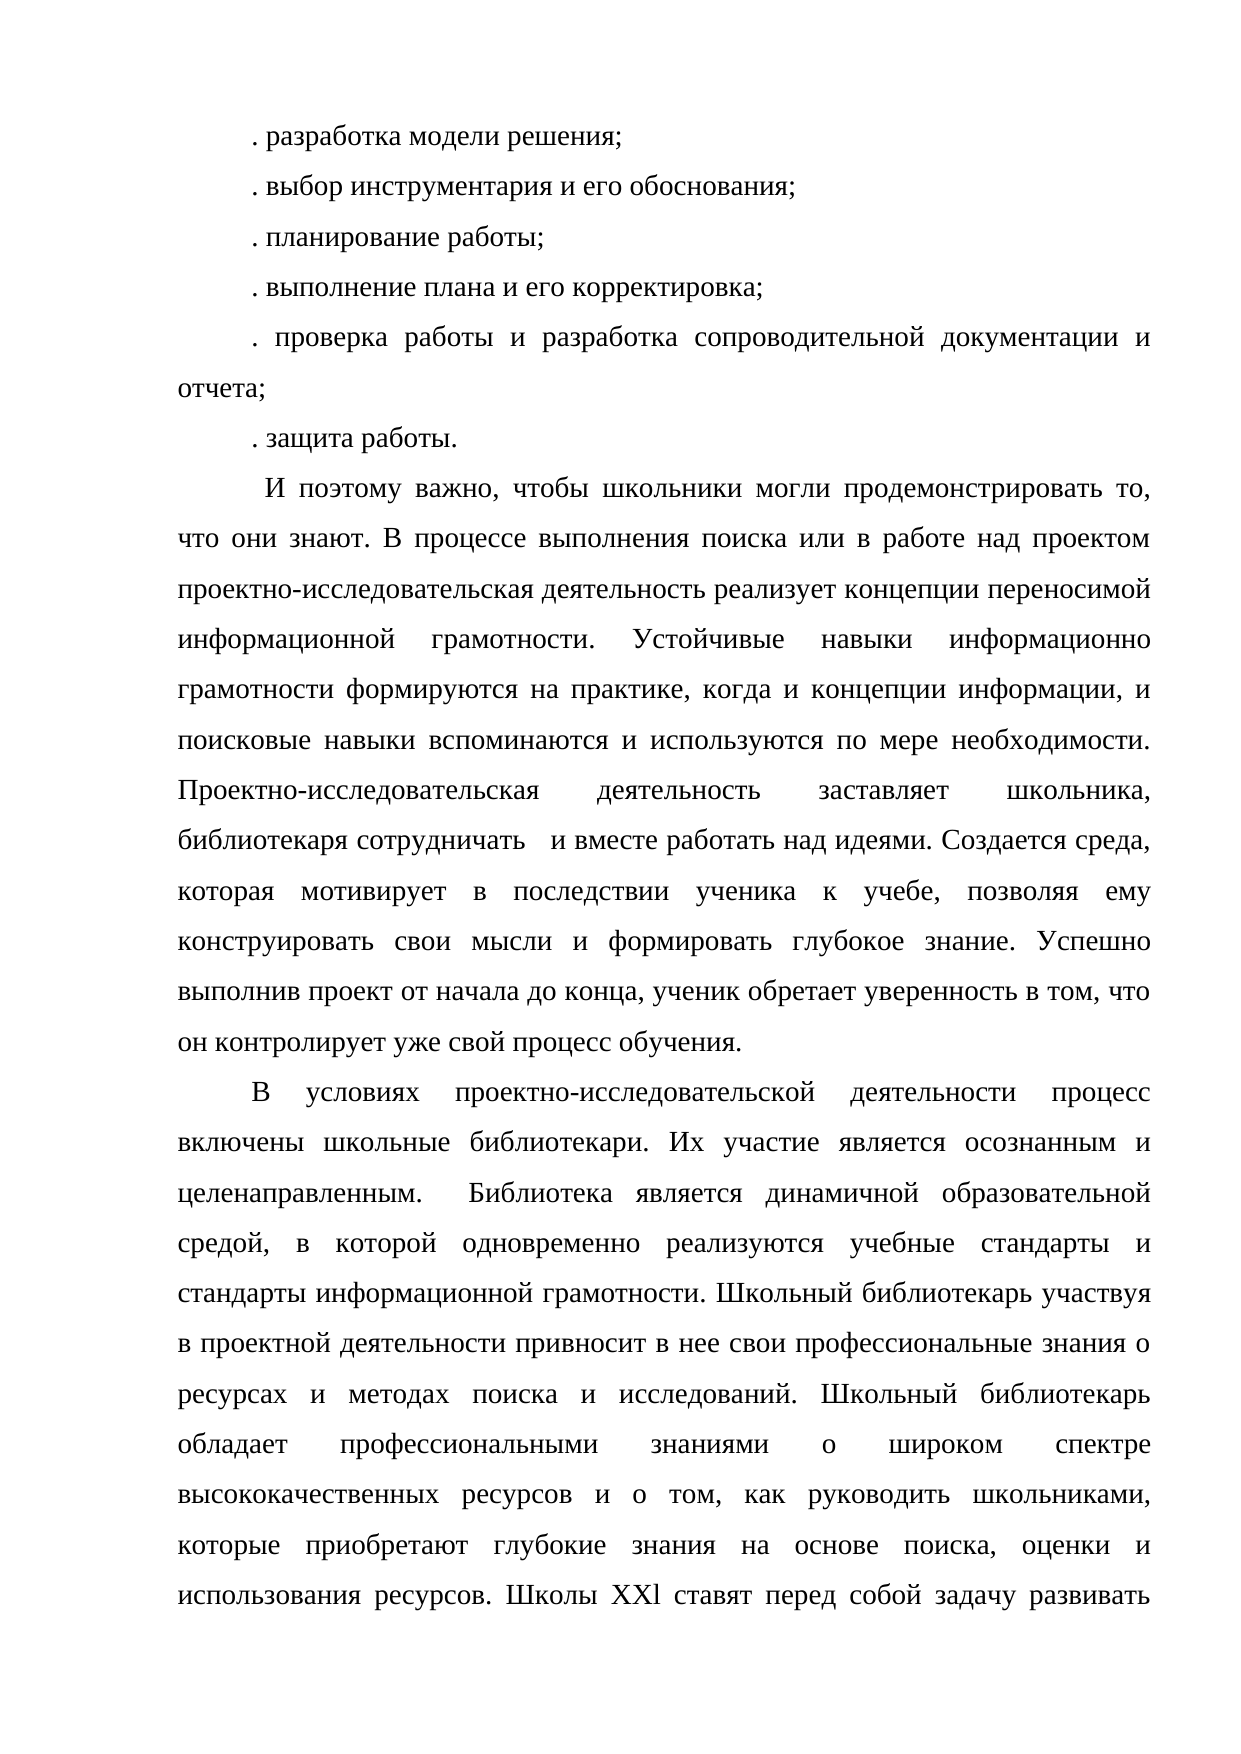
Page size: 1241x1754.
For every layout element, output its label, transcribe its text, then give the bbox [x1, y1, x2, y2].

text . проверка работы и разработка сопроводительной документации и отчета; [177, 319, 1152, 403]
text . разработка модели решения; [177, 118, 1152, 152]
text . планирование работы; [177, 219, 1152, 252]
text И поэтому важно, чтобы школьники могли продемонстрировать то, что они знают. В процессе выполнения поиска или в работе над проектом проектно-исследовательская деятельность реализует концепции переносимой информационной грамотности. Устойчивые навыки информационно грамотности формируются на практике, когда и концепции информации, и поисковые навыки вспоминаются и используются по мере необходимости. Проектно-исследовательская деятельность заставляет школьника, библиотекаря сотрудничать и вместе работать над идеями. Создается среда, которая мотивирует в последствии ученика к учебе, позволяя ему конструировать свои мысли и формировать глубокое знание. Успешно выполнив проект от начала до конца, ученик обретает уверенность в том, что он контролирует уже свой процесс обучения. [177, 470, 1152, 1057]
text . защита работы. [177, 420, 1152, 453]
text . выбор инструментария и его обоснования; [177, 168, 1152, 202]
text . выполнение плана и его корректировка; [177, 269, 1152, 303]
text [177, 1074, 1152, 1611]
